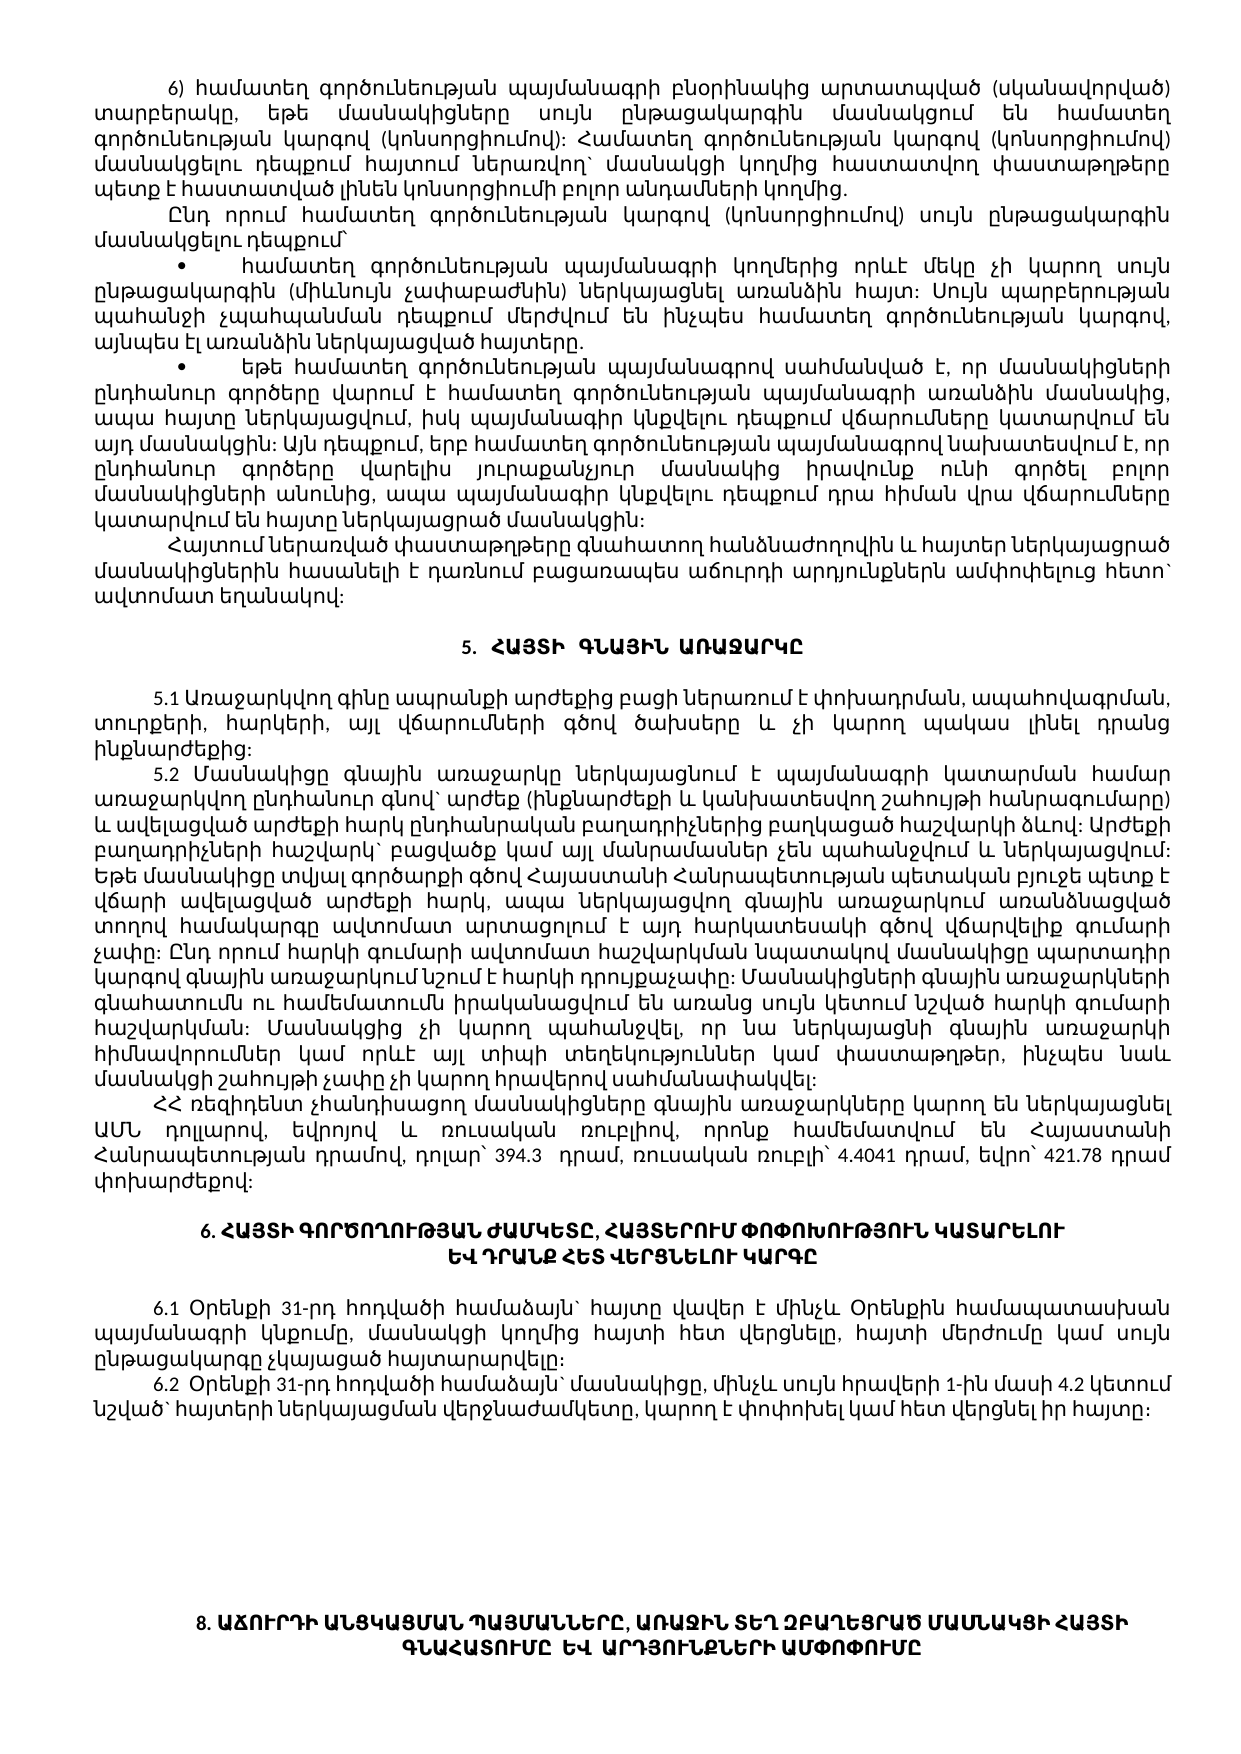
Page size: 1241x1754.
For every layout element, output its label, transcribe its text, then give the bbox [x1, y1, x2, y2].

text Հայտում ներառված փաստաթղթերը գնահատող հանձնաժողովին և հայտեր ներկայացրած մասնակիցներին հասանելի է դառնում բացառապես աճուրդի արդյունքներն ամփոփելուց հետո` ավտոմատ եղանակով: [94, 532, 1171, 609]
text 8. ԱՃՈՒՐԴԻ ԱՆՑԿԱՑՄԱՆ ՊԱՅՄԱՆՆԵՐԸ, ԱՌԱՋԻՆ ՏԵՂ ԶԲԱՂԵՑՐԱԾ ՄԱՍՆԱԿՑԻ ՀԱՅՏԻ [94, 1610, 1171, 1635]
text 5.1 Առաջարկվող գինը ապրանքի արժեքից բացի ներառում է փոխադրման, ապահովագրման, տուրքերի, հարկերի, այլ վճարումների գծով ծախսերը և չի կարող պակաս լինել դրանց ինքնարժեքից: [94, 685, 1171, 761]
list համատեղ գործունեության պայմանագրի կողմերից որևէ մեկը չի կարող սույն ընթացակարգին (միևնույն չափաբաժնին) ներկայացնել առանձին հայտ: Սույն պարբերության պահանջի չպահպանման դեպքում մերժվում են ինչպես համատեղ գործունեության կարգով, այնպես էլ առանձին ներկայացված հայտերը. [94, 253, 1171, 354]
text 6. ՀԱՅՏԻ ԳՈՐԾՈՂՈՒԹՅԱՆ ԺԱՄԿԵՏԸ, ՀԱՅՏԵՐՈՒՄ ՓՈՓՈԽՈՒԹՅՈՒՆ ԿԱՏԱՐԵԼՈՒ [94, 1219, 1171, 1244]
text 5.2 Մասնակիցը գնային առաջարկը ներկայացնում է պայմանագրի կատարման համար առաջարկվող ընդհանուր գնով` արժեք (ինքնարժեքի և կանխատեսվող շահույթի հանրագումարը) և ավելացված արժեքի հարկ ընդհանրական բաղադրիչներից բաղկացած հաշվարկի ձևով: Արժեքի բաղադրիչների հաշվարկ` բացվածք կամ այլ մանրամասներ չեն պահանջվում և ներկայացվում: Եթե մասնակիցը տվյալ գործարքի գծով Հայաստանի Հանրապետության պետական բյուջե պետք է վճարի ավելացված արժեքի հարկ, ապա ներկայացվող գնային առաջարկում առանձնացված տողով համակարգը ավտոմատ արտացոլում է այդ հարկատեսակի գծով վճարվելիք գումարի չափը: Ընդ որում հարկի գումարի ավտոմատ հաշվարկման նպատակով մասնակիցը պարտադիր կարգով գնային առաջարկում նշում է հարկի դրույքաչափը: Մասնակիցների գնային առաջարկների գնահատումն ու համեմատումն իրականացվում են առանց սույն կետում նշված հարկի գումարի հաշվարկման: Մասնակցից չի կարող պահանջվել, որ նա ներկայացնի գնային առաջարկի հիմնավորումներ կամ որևէ այլ տիպի տեղեկություններ կամ փաստաթղթեր, ինչպես նաև մասնակցի շահույթի չափը չի կարող հրավերով սահմանափակվել: [94, 761, 1171, 1092]
text ԳՆԱՀԱՏՈՒՄԸ ԵՎ ԱՐԴՅՈՒՆՔՆԵՐԻ ԱՄՓՈՓՈՒՄԸ [94, 1635, 1171, 1661]
list եթե համատեղ գործունեության պայմանագրով սահմանված է, որ մասնակիցների ընդհանուր գործերը վարում է համատեղ գործունեության պայմանագրի առանձին մասնակից, ապա հայտը ներկայացվում, իսկ պայմանագիր կնքվելու դեպքում վճարումները կատարվում են այդ մասնակցին: Այն դեպքում, երբ համատեղ գործունեության պայմանագրով նախատեսվում է, որ ընդհանուր գործերը վարելիս յուրաքանչյուր մասնակից իրավունք ունի գործել բոլոր մասնակիցների անունից, ապա պայմանագիր կնքվելու դեպքում դրա հիման վրա վճարումները կատարվում են հայտը ներկայացրած մասնակցին: [94, 354, 1171, 532]
text 5. ՀԱՅՏԻ ԳՆԱՅԻՆ ԱՌԱՋԱՐԿԸ [94, 634, 1171, 659]
text ՀՀ ռեզիդենտ չհանդիսացող մասնակիցները գնային առաջարկները կարող են ներկայացնել ԱՄՆ դոլլարով, եվրոյով և ռուսական ռուբլիով, որոնք համեմատվում են Հայաստանի Հանրապետության դրամով, դոլար՝ 394.3 դրամ, ռուսական ռուբլի՝ 4.4041 դրամ, եվրո՝ 421.78 դրամ փոխարժեքով: [94, 1092, 1171, 1193]
text ԵՎ ԴՐԱՆՔ ՀԵՏ ՎԵՐՑՆԵԼՈՒ ԿԱՐԳԸ [94, 1244, 1171, 1269]
text 6.2 Օրենքի 31-րդ հոդվածի համաձայն` մասնակիցը, մինչև սույն հրավերի 1-ին մասի 4.2 կետում նշված` հայտերի ներկայացման վերջնաժամկետը, կարող է փոփոխել կամ հետ վերցնել իր հայտը։ [94, 1371, 1171, 1422]
text 6) համատեղ գործունեության պայմանագրի բնօրինակից արտատպված (սկանավորված) տարբերակը, եթե մասնակիցները սույն ընթացակարգին մասնակցում են համատեղ գործունեության կարգով (կոնսորցիումով): Համատեղ գործունեության կարգով (կոնսորցիումով) մասնակցելու դեպքում հայտում ներառվող` մասնակցի կողմից հաստատվող փաստաթղթերը պետք է հաստատված լինեն կոնսորցիումի բոլոր անդամների կողմից. [94, 75, 1171, 202]
text 6.1 Օրենքի 31-րդ հոդվածի համաձայն` հայտը վավեր է մինչև Օրենքին համապատասխան պայմանագրի կնքումը, մասնակցի կողմից հայտի հետ վերցնելը, հայտի մերժումը կամ սույն ընթացակարգը չկայացած հայտարարվելը։ [94, 1295, 1171, 1371]
text Ընդ որում համատեղ գործունեության կարգով (կոնսորցիումով) սույն ընթացակարգին մասնակցելու դեպքում՝ [94, 202, 1171, 253]
